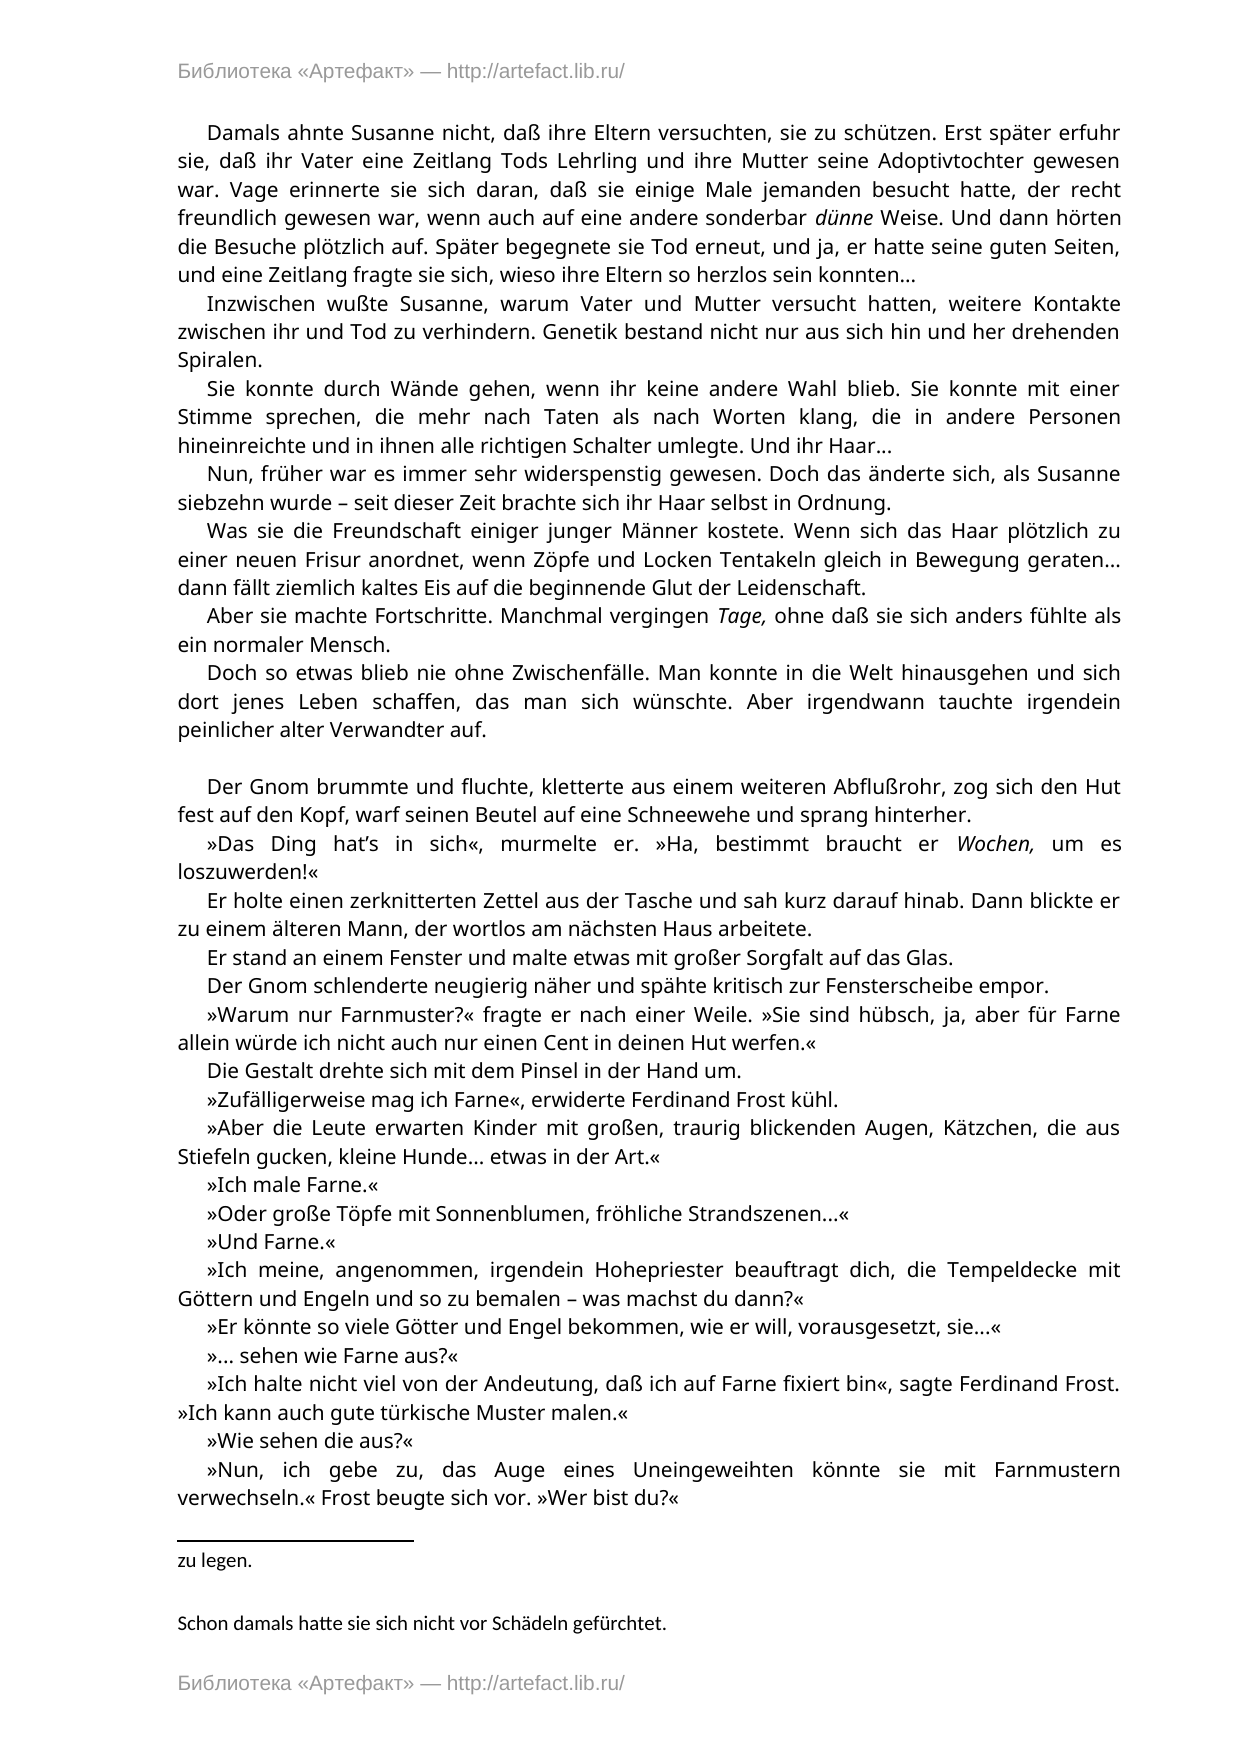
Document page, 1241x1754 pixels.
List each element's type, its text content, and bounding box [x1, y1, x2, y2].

text »Oder große Töpfe mit Sonnenblumen, fröhliche Strandszenen...« [177, 1199, 1122, 1227]
text »Ich meine, angenommen, irgendein Hohepriester beauftragt dich, die Tempeldecke mit Göttern und Engeln und so zu bemalen – was machst du dann?« [177, 1256, 1122, 1312]
text »... sehen wie Farne aus?« [177, 1341, 1122, 1369]
text Nun, früher war es immer sehr widerspenstig gewesen. Doch das änderte sich, als Susanne siebzehn wurde – seit dieser Zeit brachte sich ihr Haar selbst in Ordnung. [177, 459, 1122, 516]
text »Zufälligerweise mag ich Farne«, erwiderte Ferdinand Frost kühl. [177, 1085, 1122, 1113]
text Der Gnom schlenderte neugierig näher und spähte kritisch zur Fensterscheibe empor. [177, 971, 1122, 1000]
text Er stand an einem Fenster und malte etwas mit großer Sorgfalt auf das Glas. [177, 943, 1122, 971]
text Er holte einen zerknitterten Zettel aus der Tasche und sah kurz darauf hinab. Dann blickte er zu einem älteren Mann, der wortlos am nächsten Haus arbeitete. [177, 886, 1122, 943]
text Was sie die Freundschaft einiger junger Männer kostete. Wenn sich das Haar plötzlich zu einer neuen Frisur anordnet, wenn Zöpfe und Locken Tentakeln gleich in Bewegung geraten... dann fällt ziemlich kaltes Eis auf die beginnende Glut der Leidenschaft. [177, 516, 1122, 602]
text »Nun, ich gebe zu, das Auge eines Uneingeweihten könnte sie mit Farnmustern verwechseln.« Frost beugte sich vor. »Wer bist du?« [177, 1455, 1122, 1512]
text »Das Ding hat’s in sich«, murmelte er. »Ha, bestimmt braucht er Wochen, um es loszuwerden!« [177, 829, 1122, 886]
text Aber sie machte Fortschritte. Manchmal vergingen Tage, ohne daß sie sich anders fühlte als ein normaler Mensch. [177, 602, 1122, 658]
text »Er könnte so viele Götter und Engel bekommen, wie er will, vorausgesetzt, sie...« [177, 1312, 1122, 1341]
text Sie konnte durch Wände gehen, wenn ihr keine andere Wahl blieb. Sie konnte mit einer Stimme sprechen, die mehr nach Taten als nach Worten klang, die in andere Personen hineinreichte und in ihnen alle richtigen Schalter umlegte. Und ihr Haar... [177, 374, 1122, 459]
text Damals ahnte Susanne nicht, daß ihre Eltern versuchten, sie zu schützen. Erst später erfuhr sie, daß ihr Vater eine Zeitlang Tods Lehrling und ihre Mutter seine Adoptivtochter gewesen war. Vage erinnerte sie sich daran, daß sie einige Male jemanden besucht hatte, der recht freundlich gewesen war, wenn auch auf eine andere sonderbar dünne Weise. Und dann hörten die Besuche plötzlich auf. Später begegnete sie Tod erneut, und ja, er hatte seine guten Seiten, und eine Zeitlang fragte sie sich, wieso ihre Eltern so herzlos sein konnten... [177, 118, 1122, 289]
text Der Gnom brummte und fluchte, kletterte aus einem weiteren Abflußrohr, zog sich den Hut fest auf den Kopf, warf seinen Beutel auf eine Schneewehe und sprang hinterher. [177, 772, 1122, 829]
text Die Gestalt drehte sich mit dem Pinsel in der Hand um. [177, 1057, 1122, 1085]
text »Warum nur Farnmuster?« fragte er nach einer Weile. »Sie sind hübsch, ja, aber für Farne allein würde ich nicht auch nur einen Cent in deinen Hut werfen.« [177, 1000, 1122, 1057]
text »Wie sehen die aus?« [177, 1426, 1122, 1455]
text »Ich male Farne.« [177, 1170, 1122, 1199]
text »Ich halte nicht viel von der Andeutung, daß ich auf Farne fixiert bin«, sagte Ferdinand Frost. »Ich kann auch gute türkische Muster malen.« [177, 1369, 1122, 1426]
text Doch so etwas blieb nie ohne Zwischenfälle. Man konnte in die Welt hinausgehen und sich dort jenes Leben schaffen, das man sich wünschte. Aber irgendwann tauchte irgendein peinlicher alter Verwandter auf. [177, 658, 1122, 744]
text Inzwischen wußte Susanne, warum Vater und Mutter versucht hatten, weitere Kontakte zwischen ihr und Tod zu verhindern. Genetik bestand nicht nur aus sich hin und her drehenden Spiralen. [177, 289, 1122, 374]
text »Und Farne.« [177, 1227, 1122, 1256]
text »Aber die Leute erwarten Kinder mit großen, traurig blickenden Augen, Kätzchen, die aus Stiefeln gucken, kleine Hunde... etwas in der Art.« [177, 1113, 1122, 1170]
